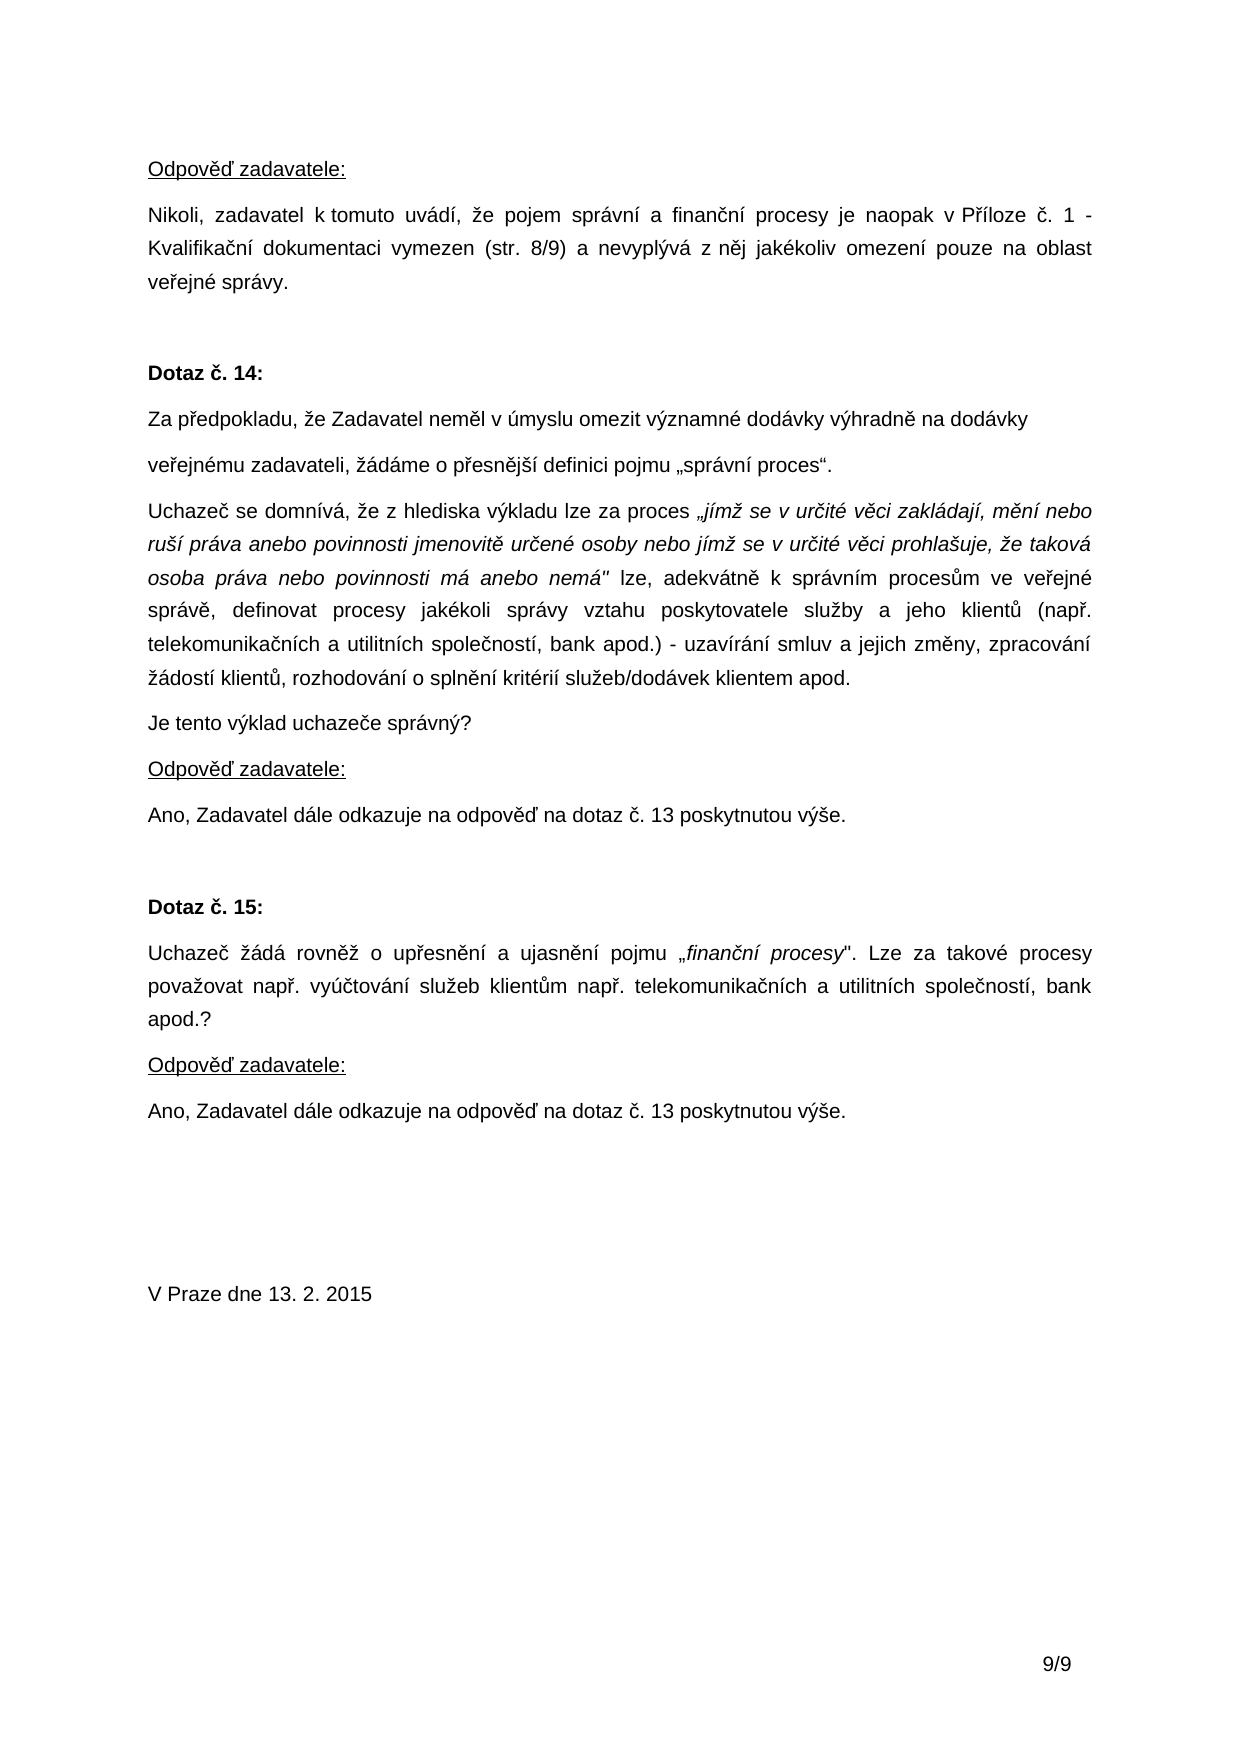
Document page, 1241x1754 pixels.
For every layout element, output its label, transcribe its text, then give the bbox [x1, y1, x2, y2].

text Odpověď zadavatele: [148, 1043, 1093, 1077]
text Uchazeč žádá rovněž o upřesnění a ujasnění pojmu „finanční procesy". Lze za takové procesy považovat např. vyúčtování služeb klientům např. telekomunikačních a utilitních společností, bank apod.? [148, 931, 1093, 1031]
text Dotaz č. : [148, 885, 1093, 918]
text Odpověď zadavatele: [148, 148, 1093, 181]
text Ano, Zadavatel dále odkazuje na odpověď na dotaz č. 13 poskytnutou výše. [148, 793, 1093, 827]
text Nikoli, zadavatel k tomuto uvádí, že pojem správní a finanční procesy je naopak v Příloze č. 1 - Kvalifikační dokumentaci vymezen (str. 8/9) a nevyplývá z něj jakékoliv omezení pouze na oblast veřejné správy. [148, 193, 1093, 293]
text Uchazeč se domnívá, že z hlediska výkladu lze za proces „jímž se v určité věci zakládají, mění nebo ruší práva anebo povinnosti jmenovitě určené osoby nebo jímž se v určité věci prohlašuje, že taková osoba práva nebo povinnosti má anebo nemá" lze, adekvátně k správním procesům ve veřejné správě, definovat procesy jakékoli správy vztahu poskytovatele služby a jeho klientů (např. telekomunikačních a utilitních společností, bank apod.) - uzavírání smluv a jejich změny, zpracování žádostí klientů, rozhodování o splnění kritérií služeb/dodávek klientem apod. [148, 489, 1093, 689]
text Je tento výklad uchazeče správný? [148, 702, 1093, 735]
text veřejnému zadavateli, žádáme o přesnější definici pojmu „správní proces“. [148, 443, 1093, 477]
text Odpověď zadavatele: [148, 748, 1093, 781]
text Dotaz č. : [148, 352, 1093, 385]
text Ano, Zadavatel dále odkazuje na odpověď na dotaz č. 13 poskytnutou výše. [148, 1089, 1093, 1123]
text V Praze dne 13. 2. 2015 [148, 1273, 1093, 1306]
text Za předpokladu, že Zadavatel neměl v úmyslu omezit významné dodávky výhradně na dodávky [148, 398, 1093, 431]
